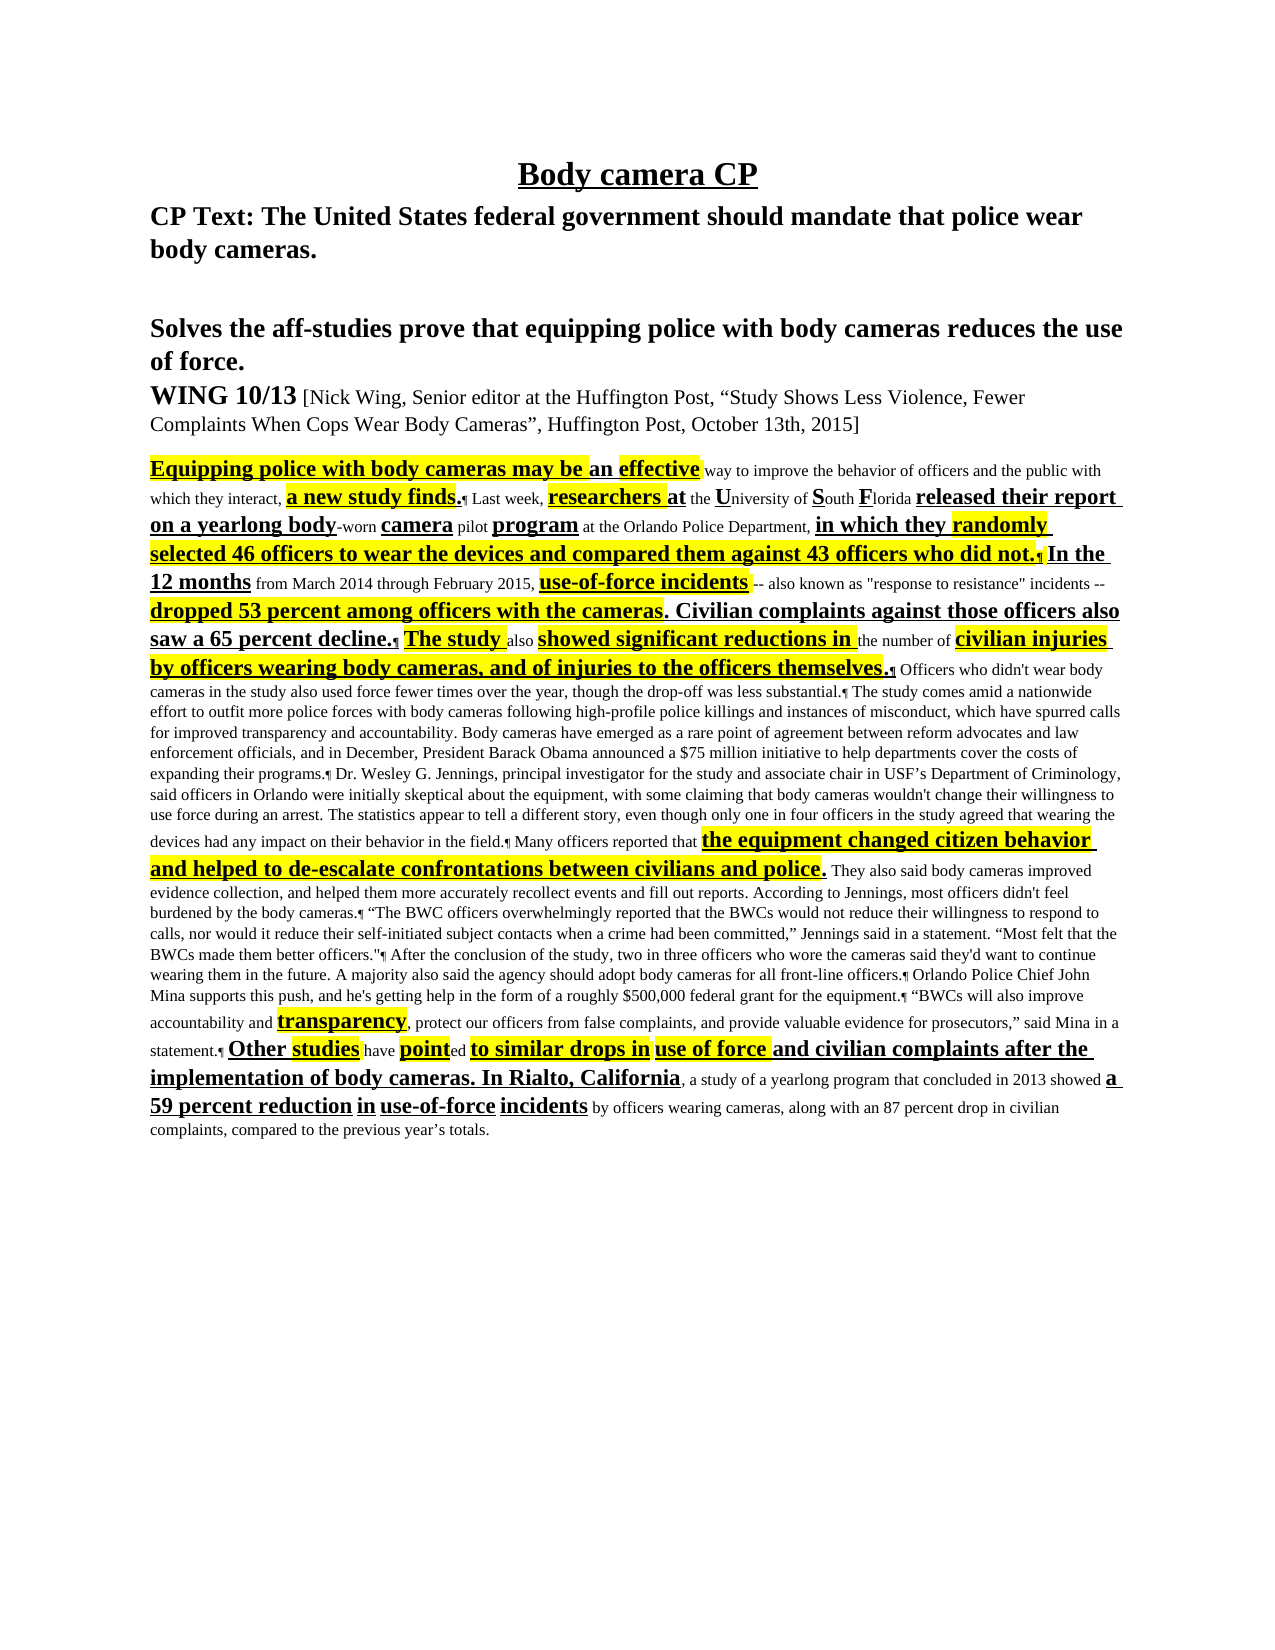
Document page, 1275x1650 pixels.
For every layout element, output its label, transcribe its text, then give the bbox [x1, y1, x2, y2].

subtitle CP Text: The United States federal government should mandate that police wear body cameras. [150, 200, 1125, 264]
subtitle Body camera CP [150, 154, 1125, 192]
subtitle Solves the aff-studies prove that equipping police with body cameras reduces the use of force. [150, 312, 1125, 377]
text WING 10/13 [Nick Wing, Senior editor at the Huffington Post, “Study Shows Less Violence, Fewer Complaints When Cops Wear Body Cameras”, Huffington Post, October 13th, 2015] [150, 379, 1125, 436]
text Equipping police with body cameras may be an effective way to improve the behavior of officers and the public with which they interact, a new study finds.¶ Last week, researchers at the University of South Florida released their report on a yearlong body-worn camera pilot program at the Orlando Police Department, in which they randomly selected 46 officers to wear the devices and compared them against 43 officers who did not.¶ In the 12 months from March 2014 through February 2015, use-of-force incidents -- also known as "response to resistance" incidents -- dropped 53 percent among officers with the cameras. Civilian complaints against those officers also saw a 65 percent decline.¶ The study also showed significant reductions in the number of civilian injuries by officers wearing body cameras, and of injuries to the officers themselves.¶ Officers who didn't wear body cameras in the study also used force fewer times over the year, though the drop-off was less substantial.¶ The study comes amid a nationwide effort to outfit more police forces with body cameras following high-profile police killings and instances of misconduct, which have spurred calls for improved transparency and accountability. Body cameras have emerged as a rare point of agreement between reform advocates and law enforcement officials, and in December, President Barack Obama announced a $75 million initiative to help departments cover the costs of expanding their programs.¶ Dr. Wesley G. Jennings, principal investigator for the study and associate chair in USF’s Department of Criminology, said officers in Orlando were initially skeptical about the equipment, with some claiming that body cameras wouldn't change their willingness to use force during an arrest. The statistics appear to tell a different story, even though only one in four officers in the study agreed that wearing the devices had any impact on their behavior in the field.¶ Many officers reported that the equipment changed citizen behavior and helped to de-escalate confrontations between civilians and police. They also said body cameras improved evidence collection, and helped them more accurately recollect events and fill out reports. According to Jennings, most officers didn't feel burdened by the body cameras.¶ “The BWC officers overwhelmingly reported that the BWCs would not reduce their willingness to respond to calls, nor would it reduce their self-initiated subject contacts when a crime had been committed,” Jennings said in a statement. “Most felt that the BWCs made them better officers."¶ After the conclusion of the study, two in three officers who wore the cameras said they'd want to continue wearing them in the future. A majority also said the agency should adopt body cameras for all front-line officers.¶ Orlando Police Chief John Mina supports this push, and he's getting help in the form of a roughly $500,000 federal grant for the equipment.¶ “BWCs will also improve accountability and transparency, protect our officers from false complaints, and provide valuable evidence for prosecutors,” said Mina in a statement.¶ Other studies have pointed to similar drops in use of force and civilian complaints after the implementation of body cameras. In Rialto, California, a study of a yearlong program that concluded in 2013 showed a 59 percent reduction in use-of-force incidents by officers wearing cameras, along with an 87 percent drop in civilian complaints, compared to the previous year’s totals. [150, 454, 1125, 1139]
